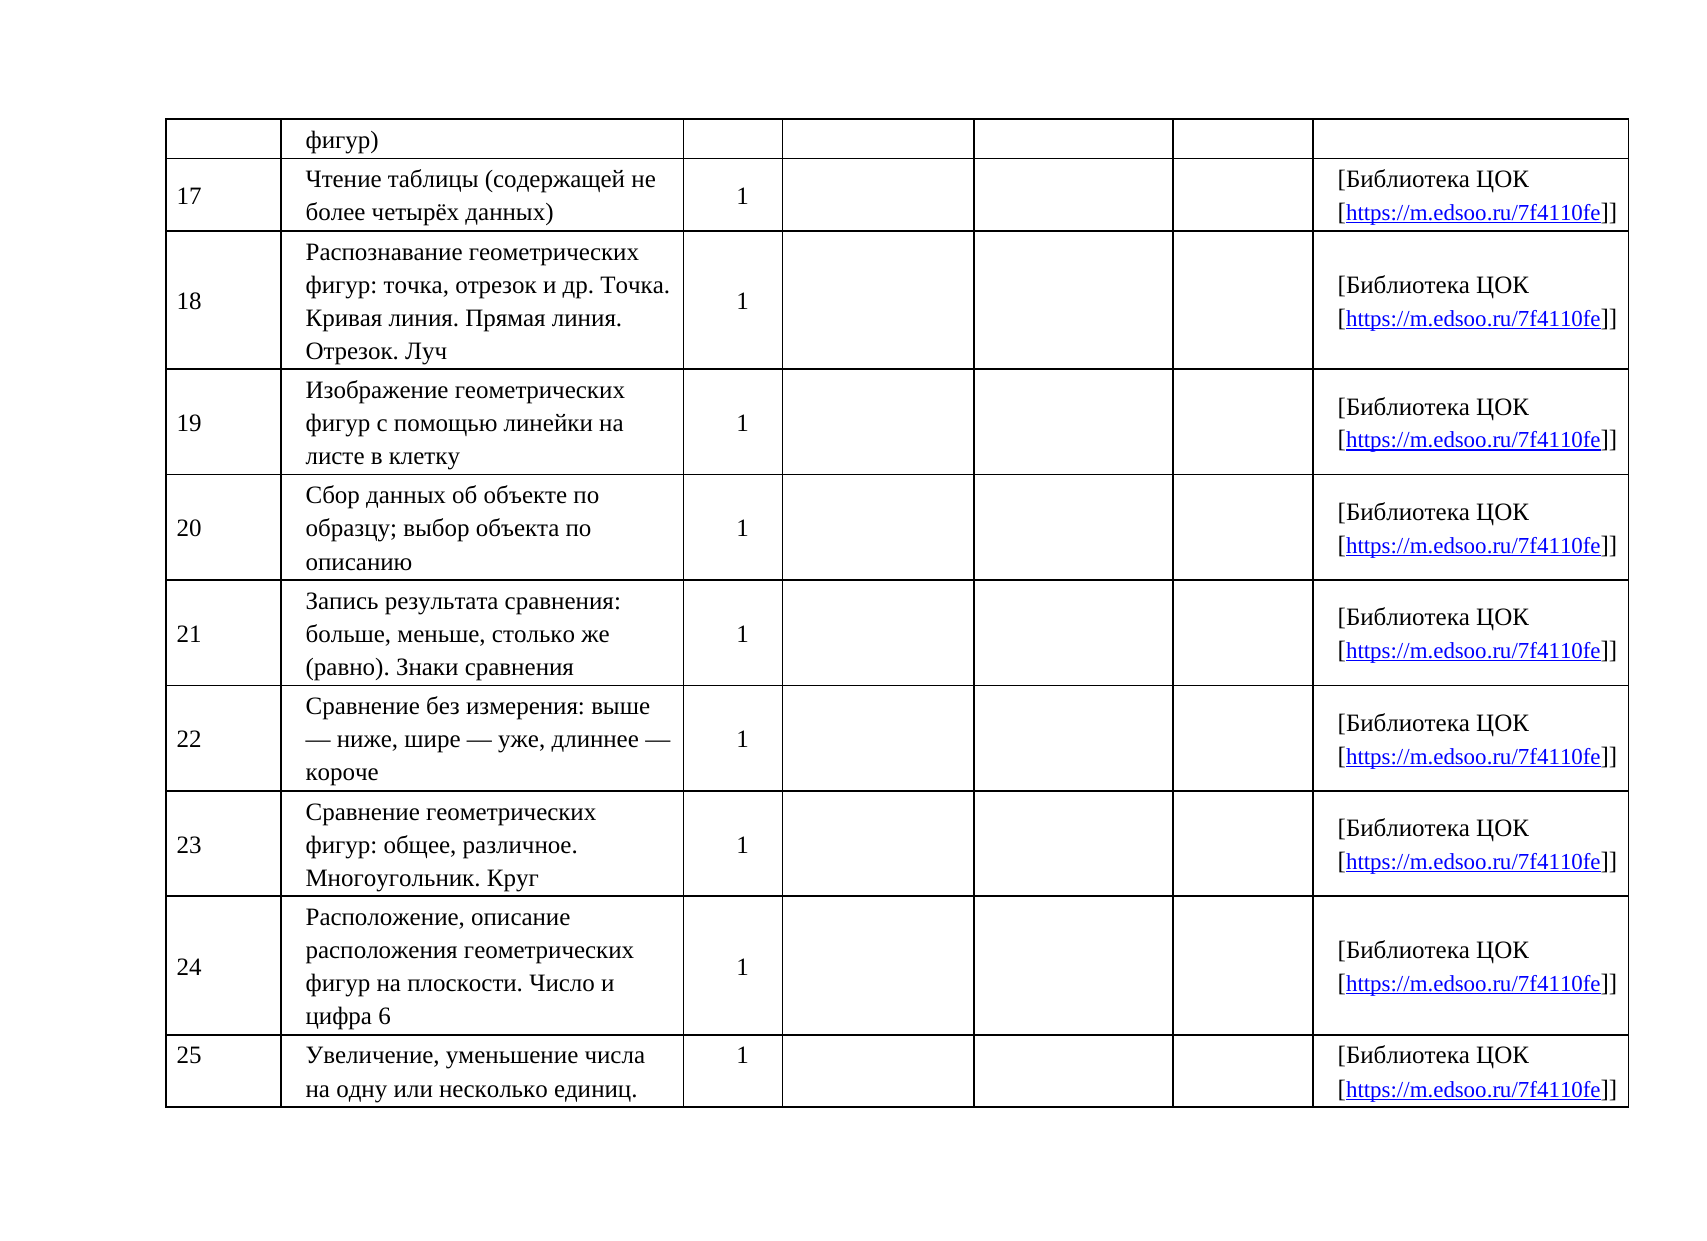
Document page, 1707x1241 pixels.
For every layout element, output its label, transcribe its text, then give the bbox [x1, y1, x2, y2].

table_cell [975, 475, 1172, 579]
table_cell Сравнение без измерения: выше — ниже, шире — уже, длиннее — короче [282, 686, 683, 790]
table_cell 1 [684, 370, 782, 474]
table_cell 1 [684, 792, 782, 895]
table_cell [1174, 370, 1312, 474]
table_cell [783, 475, 973, 579]
table_cell [1174, 120, 1312, 157]
table_cell [Библиотека ЦОК [https://m.edsoo.ru/7f4110fe]] [1314, 686, 1628, 790]
table_cell [Библиотека ЦОК [https://m.edsoo.ru/7f4110fe]] [1314, 370, 1628, 474]
table_cell [975, 897, 1172, 1034]
table_cell [975, 686, 1172, 790]
table_cell 22 [167, 686, 280, 790]
table_cell [1174, 792, 1312, 895]
table_cell Распознавание геометрических фигур: точка, отрезок и др. Точка. Кривая линия. Прямая линия. Отрезок. Луч [282, 232, 683, 368]
table_cell Чтение таблицы (содержащей не более четырёх данных) [282, 159, 683, 230]
table_cell 1 [684, 897, 782, 1034]
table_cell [282, 120, 683, 157]
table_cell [1314, 1036, 1628, 1106]
table_cell Расположение, описание расположения геометрических фигур на плоскости. Число и цифра 6 [282, 897, 683, 1034]
table_cell [Библиотека ЦОК [https://m.edsoo.ru/7f4110fe]] [1314, 475, 1628, 579]
table_cell [783, 232, 973, 368]
table_cell [975, 120, 1172, 157]
table_cell 23 [167, 792, 280, 895]
table_cell [783, 686, 973, 790]
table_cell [1314, 897, 1628, 1034]
table_cell 1 [684, 581, 782, 684]
table_cell [975, 1036, 1172, 1106]
table_cell 18 [167, 232, 280, 368]
table_cell [Библиотека ЦОК [https://m.edsoo.ru/7f4110fe]] [1314, 581, 1628, 684]
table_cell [1314, 159, 1628, 230]
table_cell Сравнение геометрических фигур: общее, различное. Многоугольник. Круг [282, 792, 683, 895]
table_cell 1 [684, 232, 782, 368]
table_cell 25 [167, 1036, 280, 1106]
table_cell [1174, 475, 1312, 579]
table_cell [282, 1036, 683, 1106]
table_cell [Библиотека ЦОК [https://m.edsoo.ru/7f4110fe]] [1314, 792, 1628, 895]
table_cell 16 [167, 120, 280, 157]
table_cell 17 [167, 159, 280, 230]
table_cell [1314, 120, 1628, 157]
table_cell [975, 792, 1172, 895]
table_cell [1174, 232, 1312, 368]
table_cell [783, 370, 973, 474]
table_cell Сбор данных об объекте по образцу; выбор объекта по описанию [282, 475, 683, 579]
table_cell [975, 581, 1172, 684]
table_cell 1 [684, 1036, 782, 1106]
table_cell [783, 581, 973, 684]
table_cell 1 [684, 686, 782, 790]
table_cell [975, 370, 1172, 474]
table_cell 24 [167, 897, 280, 1034]
table_cell [783, 159, 973, 230]
table_cell [1174, 686, 1312, 790]
table_cell [783, 120, 973, 157]
table_cell [1174, 581, 1312, 684]
table_cell [783, 1036, 973, 1106]
table_cell Запись результата сравнения: больше, меньше, столько же (равно). Знаки сравнения [282, 581, 683, 684]
table_cell [975, 232, 1172, 368]
table_cell [783, 792, 973, 895]
table_cell 1 [684, 120, 782, 157]
table_cell Изображение геометрических фигур с помощью линейки на листе в клетку [282, 370, 683, 474]
table_cell [Библиотека ЦОК [https://m.edsoo.ru/7f4110fe]] [1314, 232, 1628, 368]
table_cell [783, 897, 973, 1034]
table_cell [1174, 897, 1312, 1034]
table_cell 21 [167, 581, 280, 684]
table_cell [975, 159, 1172, 230]
table_cell 1 [684, 475, 782, 579]
table_cell [1174, 159, 1312, 230]
table_cell [1174, 1036, 1312, 1106]
table_cell 20 [167, 475, 280, 579]
table_cell 1 [684, 159, 782, 230]
table_cell 19 [167, 370, 280, 474]
